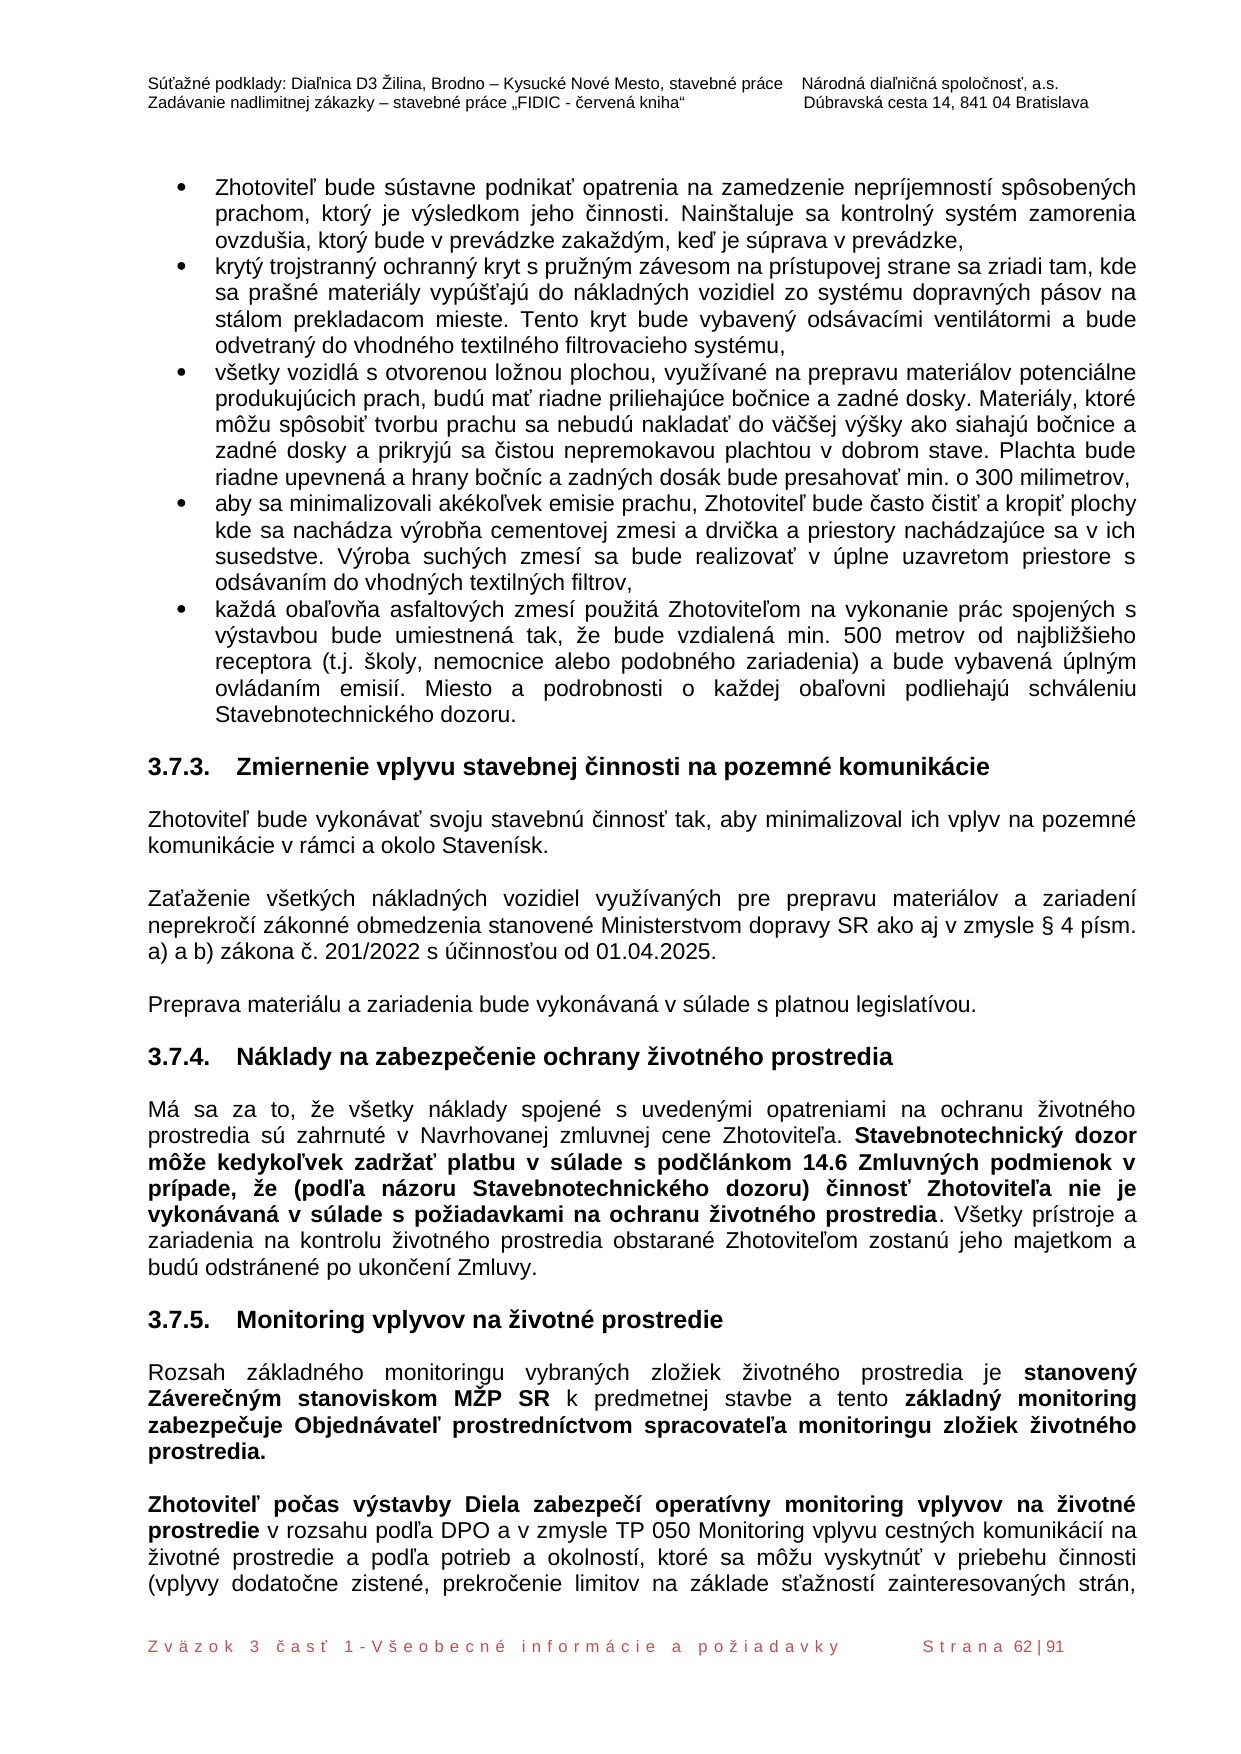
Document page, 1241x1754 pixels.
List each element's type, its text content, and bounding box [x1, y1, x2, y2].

subtitle Náklady na zabezpečenie ochrany životného prostredia [148, 1042, 1137, 1071]
list všetky vozidlá s otvorenou ložnou plochou, využívané na prepravu materiálov potenciálne produkujúcich prach, budú mať riadne priliehajúce bočnice a zadné dosky. Materiály, ktoré môžu spôsobiť tvorbu prachu sa nebudú nakladať do väčšej výšky ako siahajú bočnice a zadné dosky a prikryjú sa čistou nepremokavou plachtou v dobrom stave. Plachta bude riadne upevnená a hrany bočníc a zadných dosák bude presahovať min. o 300 milimetrov, [177, 358, 1137, 490]
text Rozsah základného monitoringu vybraných zložiek životného prostredia je stanovený Záverečným stanoviskom MŽP SR k predmetnej stavbe a tento základný monitoring zabezpečuje Objednávateľ prostredníctvom spracovateľa monitoringu zložiek životného prostredia. [148, 1359, 1137, 1464]
list každá obaľovňa asfaltových zmesí použitá Zhotoviteľom na vykonanie prác spojených s výstavbou bude umiestnená tak, že bude vzdialená min. 500 metrov od najbližšieho receptora (t.j. školy, nemocnice alebo podobného zariadenia) a bude vybavená úplným ovládaním emisií. Miesto a podrobnosti o každej obaľovni podliehajú schváleniu Stavebnotechnického dozoru. [177, 596, 1137, 727]
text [148, 1491, 1137, 1596]
list Zhotoviteľ bude sústavne podnikať opatrenia na zamedzenie nepríjemností spôsobených prachom, ktorý je výsledkom jeho činnosti. Nainštaluje sa kontrolný systém zamorenia ovzdušia, ktorý bude v prevádzke zakaždým, keď je súprava v prevádzke, [177, 174, 1137, 253]
text Zaťaženie všetkých nákladných vozidiel využívaných pre prepravu materiálov a zariadení neprekročí zákonné obmedzenia stanovené Ministerstvom dopravy SR ako aj v zmysle § 4 písm. a) a b) zákona č. 201/2022 s účinnosťou od 01.04.2025. [148, 885, 1137, 964]
list aby sa minimalizovali akékoľvek emisie prachu, Zhotoviteľ bude často čistiť a kropiť plochy kde sa nachádza výrobňa cementovej zmesi a drvička a priestory nachádzajúce sa v ich susedstve. Výroba suchých zmesí sa bude realizovať v úplne uzavretom priestore s odsávaním do vhodných textilných filtrov, [177, 490, 1137, 596]
list krytý trojstranný ochranný kryt s pružným závesom na prístupovej strane sa zriadi tam, kde sa prašné materiály vypúšťajú do nákladných vozidiel zo systému dopravných pásov na stálom prekladacom mieste. Tento kryt bude vybavený odsávacími ventilátormi a bude odvetraný do vhodného textilného filtrovacieho systému, [177, 253, 1137, 358]
subtitle Monitoring vplyvov na životné prostredie [148, 1305, 1137, 1334]
subtitle Zmiernenie vplyvu stavebnej činnosti na pozemné komunikácie [148, 752, 1137, 781]
text Má sa za to, že všetky náklady spojené s uvedenými opatreniami na ochranu životného prostredia sú zahrnuté v Navrhovanej zmluvnej cene Zhotoviteľa. Stavebnotechnický dozor môže kedykoľvek zadržať platbu v súlade s podčlánkom 14.6 Zmluvných podmienok v prípade, že (podľa názoru Stavebnotechnického dozoru) činnosť Zhotoviteľa nie je vykonávaná v súlade s požiadavkami na ochranu životného prostredia. Všetky prístroje a zariadenia na kontrolu životného prostredia obstarané Zhotoviteľom zostanú jeho majetkom a budú odstránené po ukončení Zmluvy. [148, 1096, 1137, 1280]
text Zhotoviteľ bude vykonávať svoju stavebnú činnosť tak, aby minimalizoval ich vplyv na pozemné komunikácie v rámci a okolo Stavenísk. [148, 806, 1137, 859]
text Preprava materiálu a zariadenia bude vykonávaná v súlade s platnou legislatívou. [148, 991, 1137, 1017]
